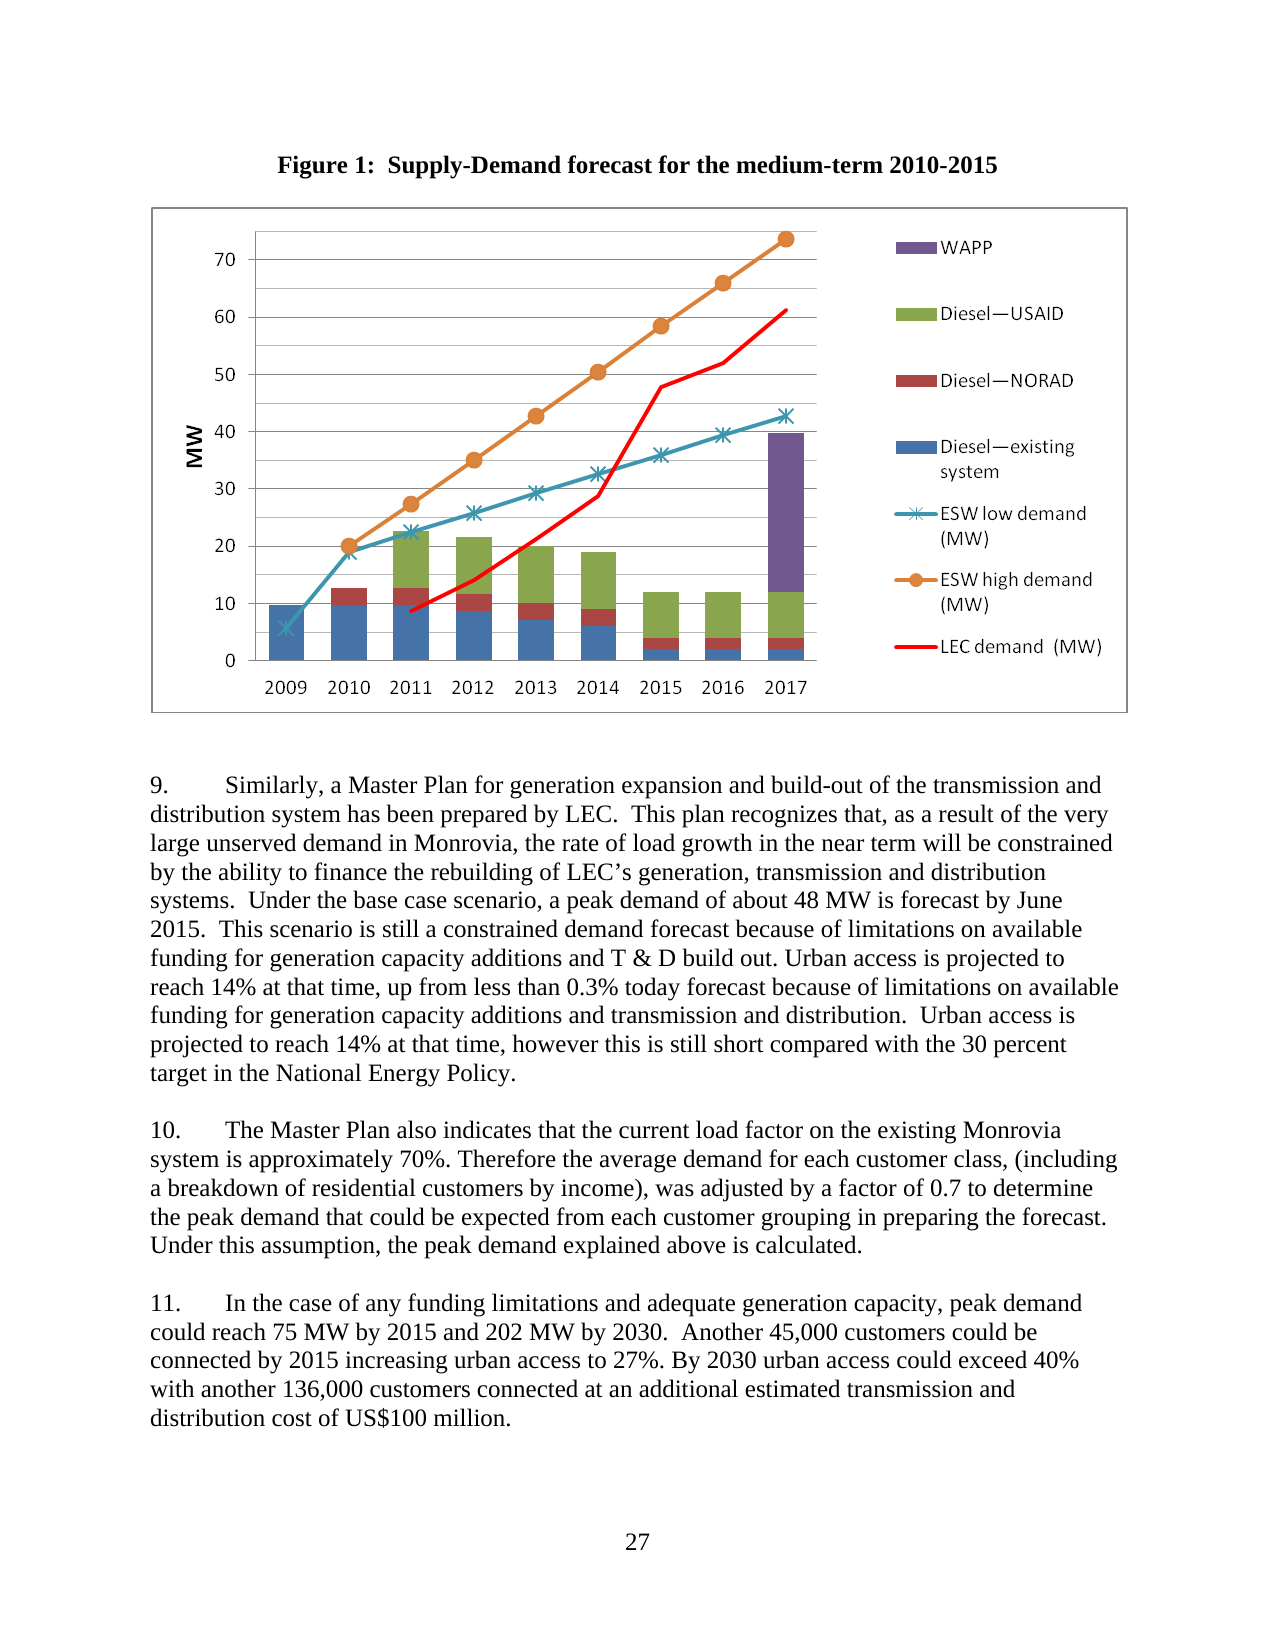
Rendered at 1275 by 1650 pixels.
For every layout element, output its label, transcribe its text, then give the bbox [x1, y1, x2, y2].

list The Master Plan also indicates that the current load factor on the existing Monrovia system is approximately 70%. Therefore the average demand for each customer class, (including a breakdown of residential customers by income), was adjusted by a factor of 0.7 to determine the peak demand that could be expected from each customer grouping in preparing the forecast. Under this assumption, the peak demand explained above is calculated. [150, 1116, 1125, 1259]
list In the case of any funding limitations and adequate generation capacity, peak demand could reach 75 MW by 2015 and 202 MW by 2030. Another 45,000 customers could be connected by 2015 increasing urban access to 27%. By 2030 urban access could exceed 40% with another 136,000 customers connected at an additional estimated transmission and distribution cost of US$100 million. [150, 1288, 1125, 1432]
picture [150, 207, 1128, 713]
list Similarly, a Master Plan for generation expansion and build-out of the transmission and distribution system has been prepared by LEC. This plan recognizes that, as a result of the very large unserved demand in Monrovia, the rate of load growth in the near term will be constrained by the ability to finance the rebuilding of LEC’s generation, transmission and distribution systems. Under the base case scenario, a peak demand of about 48 MW is forecast by June 2015. This scenario is still a constrained demand forecast because of limitations on available funding for generation capacity additions and T & D build out. Urban access is projected to reach 14% at that time, up from less than 0.3% today forecast because of limitations on available funding for generation capacity additions and transmission and distribution. Urban access is projected to reach 14% at that time, however this is still short compared with the 30 percent target in the National Energy Policy. [150, 771, 1125, 1087]
text Figure 1: Supply-Demand forecast for the medium-term 2010-2015 [150, 150, 1125, 179]
